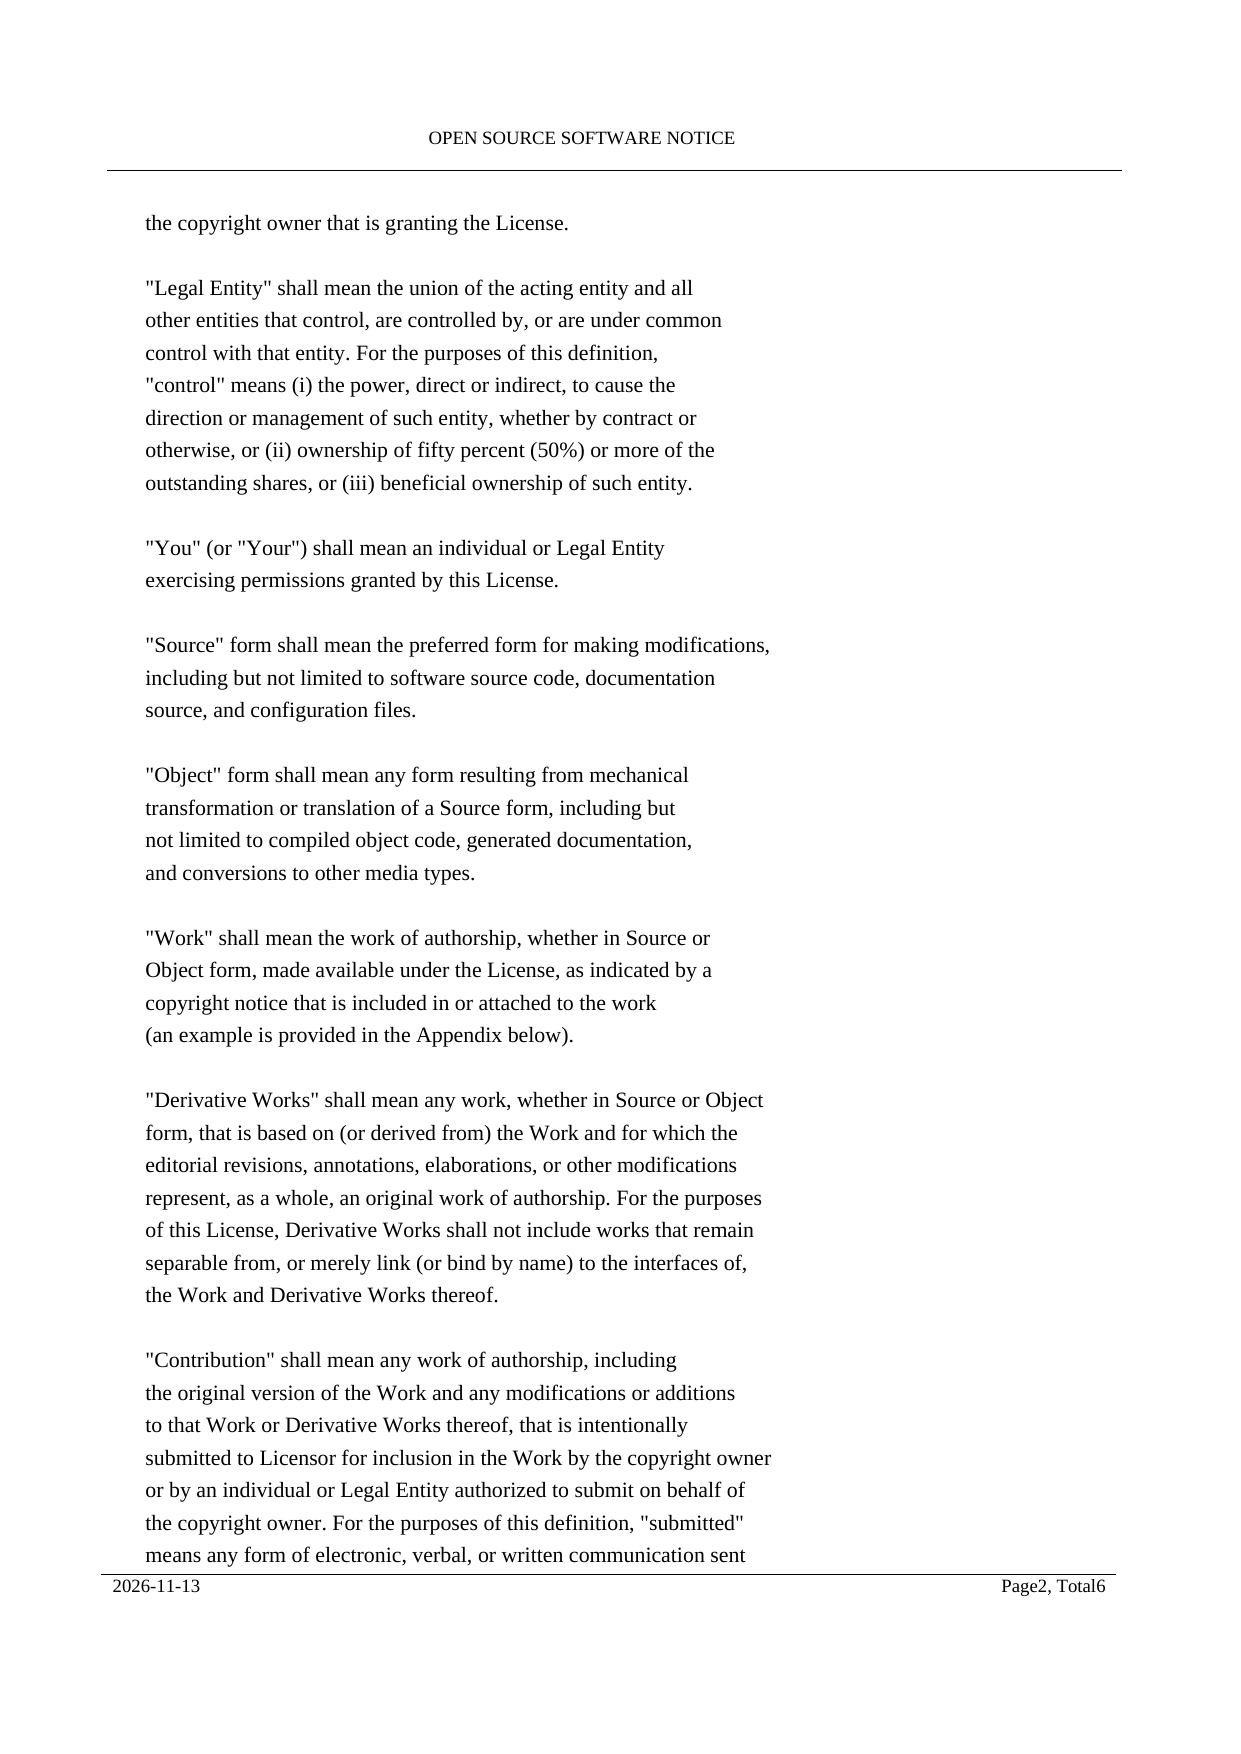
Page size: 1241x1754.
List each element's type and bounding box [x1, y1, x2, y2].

text [112, 206, 1128, 1571]
